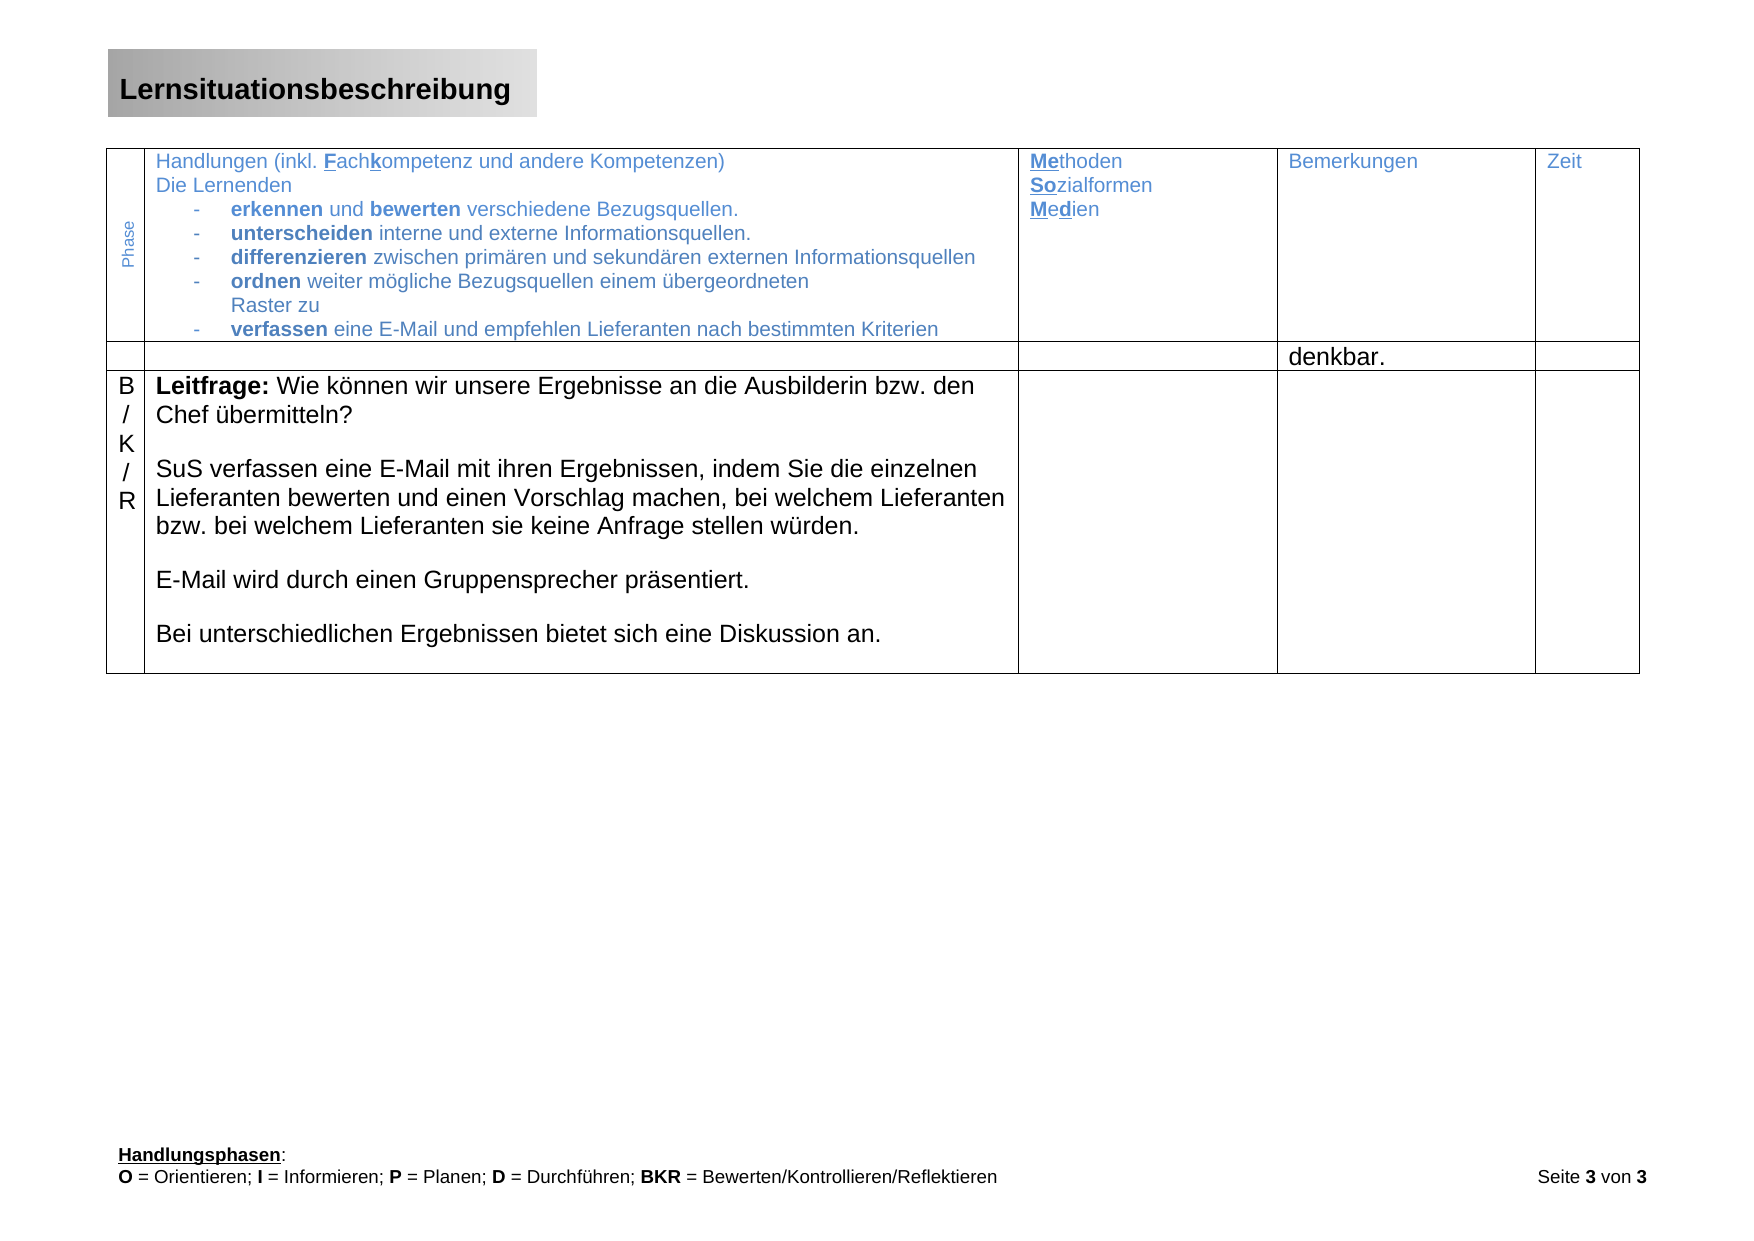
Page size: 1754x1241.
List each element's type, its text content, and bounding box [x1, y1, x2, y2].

table_header Phase [107, 149, 144, 341]
table_header Handlungen (inkl. Fachkompetenz und andere Kompetenzen) Die Lernenden erkennen und bewerten verschiedene Bezugsquellen. unterscheiden interne und externe Informationsquellen. differenzieren zwischen primären und sekundären externen Informationsquellen ordnen weiter mögliche Bezugsquellen einem übergeordneten Raster zu verfassen eine E-Mail und empfehlen Lieferanten nach bestimmten Kriterien [145, 149, 1018, 341]
table_header Zeit [1536, 149, 1639, 341]
table_cell [1536, 371, 1639, 673]
table_cell B/K/R [107, 371, 144, 673]
table_cell Leitfrage: Wie können wir unsere Ergebnisse an die Ausbilderin bzw. den Chef übermitteln? SuS verfassen eine E-Mail mit ihren Ergebnissen, indem Sie die einzelnen Lieferanten bewerten und einen Vorschlag machen, bei welchem Lieferanten bzw. bei welchem Lieferanten sie keine Anfrage stellen würden. E-Mail wird durch einen Gruppensprecher präsentiert. Bei unterschiedlichen Ergebnissen bietet sich eine Diskussion an. [145, 371, 1018, 673]
table_cell [1278, 371, 1535, 673]
table_header Bemerkungen [1278, 149, 1535, 341]
table_header Methoden Sozialformen Medien [1019, 149, 1277, 341]
table_cell [1019, 371, 1277, 673]
table_cell D [107, 342, 144, 370]
